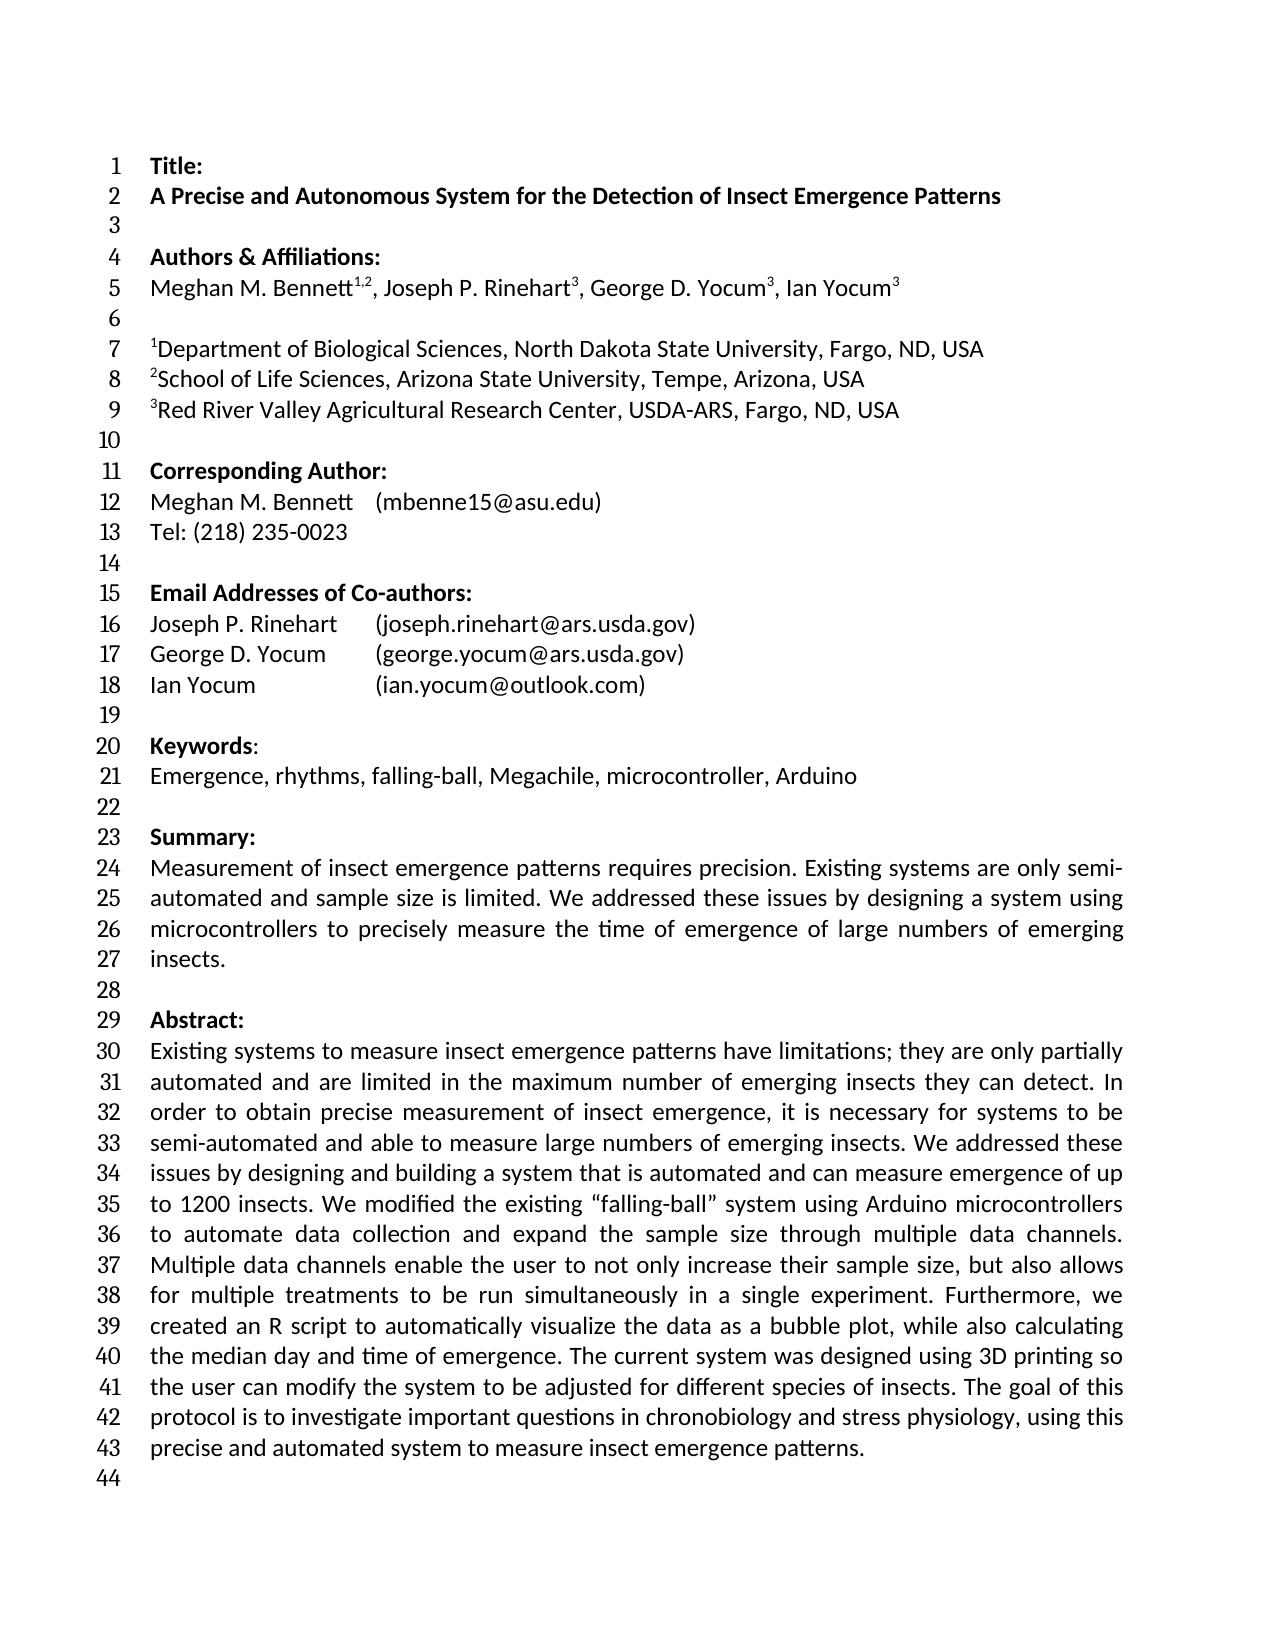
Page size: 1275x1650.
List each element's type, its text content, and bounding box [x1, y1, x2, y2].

text Ian Yocum (ian.yocum@outlook.com) [150, 669, 1125, 699]
text Keywords: [150, 730, 1125, 760]
text Existing systems to measure insect emergence patterns have limitations; they are only partially automated and are limited in the maximum number of emerging insects they can detect. In order to obtain precise measurement of insect emergence, it is necessary for systems to be semi-automated and able to measure large numbers of emerging insects. We addressed these issues by designing and building a system that is automated and can measure emergence of up to 1200 insects. We modified the existing “falling-ball” system using Arduino microcontrollers to automate data collection and expand the sample size through multiple data channels. Multiple data channels enable the user to not only increase their sample size, but also allows for multiple treatments to be run simultaneously in a single experiment. Furthermore, we created an R script to automatically visualize the data as a bubble plot, while also calculating the median day and time of emergence. The current system was designed using 3D printing so the user can modify the system to be adjusted for different species of insects. The goal of this protocol is to investigate important questions in chronobiology and stress physiology, using this precise and automated system to measure insect emergence patterns. [150, 1035, 1125, 1462]
text 2School of Life Sciences, Arizona State University, Tempe, Arizona, USA [150, 364, 1125, 394]
text Joseph P. Rinehart (joseph.rinehart@ars.usda.gov) [150, 608, 1125, 638]
text 3Red River Valley Agricultural Research Center, USDA-ARS, Fargo, ND, USA [150, 394, 1125, 425]
text Meghan M. Bennett1,2, Joseph P. Rinehart3, George D. Yocum3, Ian Yocum3 [150, 272, 1125, 303]
text Abstract: [150, 1004, 1125, 1035]
text George D. Yocum (george.yocum@ars.usda.gov) [150, 638, 1125, 669]
text Measurement of insect emergence patterns requires precision. Existing systems are only semi-automated and sample size is limited. We addressed these issues by designing a system using microcontrollers to precisely measure the time of emergence of large numbers of emerging insects. [150, 852, 1125, 974]
text Corresponding Author: [150, 455, 1125, 486]
text Meghan M. Bennett (mbenne15@asu.edu) [150, 486, 1125, 516]
text 1Department of Biological Sciences, North Dakota State University, Fargo, ND, USA [150, 333, 1125, 364]
text Emergence, rhythms, falling-ball, Megachile, microcontroller, Arduino [150, 760, 1125, 791]
text Title: [150, 150, 1125, 181]
text Tel: (218) 235-0023 [150, 516, 1125, 547]
text A Precise and Autonomous System for the Detection of Insect Emergence Patterns [150, 181, 1125, 211]
text Email Addresses of Co-authors: [150, 577, 1125, 608]
text Authors & Affiliations: [150, 242, 1125, 272]
text Summary: [150, 821, 1125, 852]
